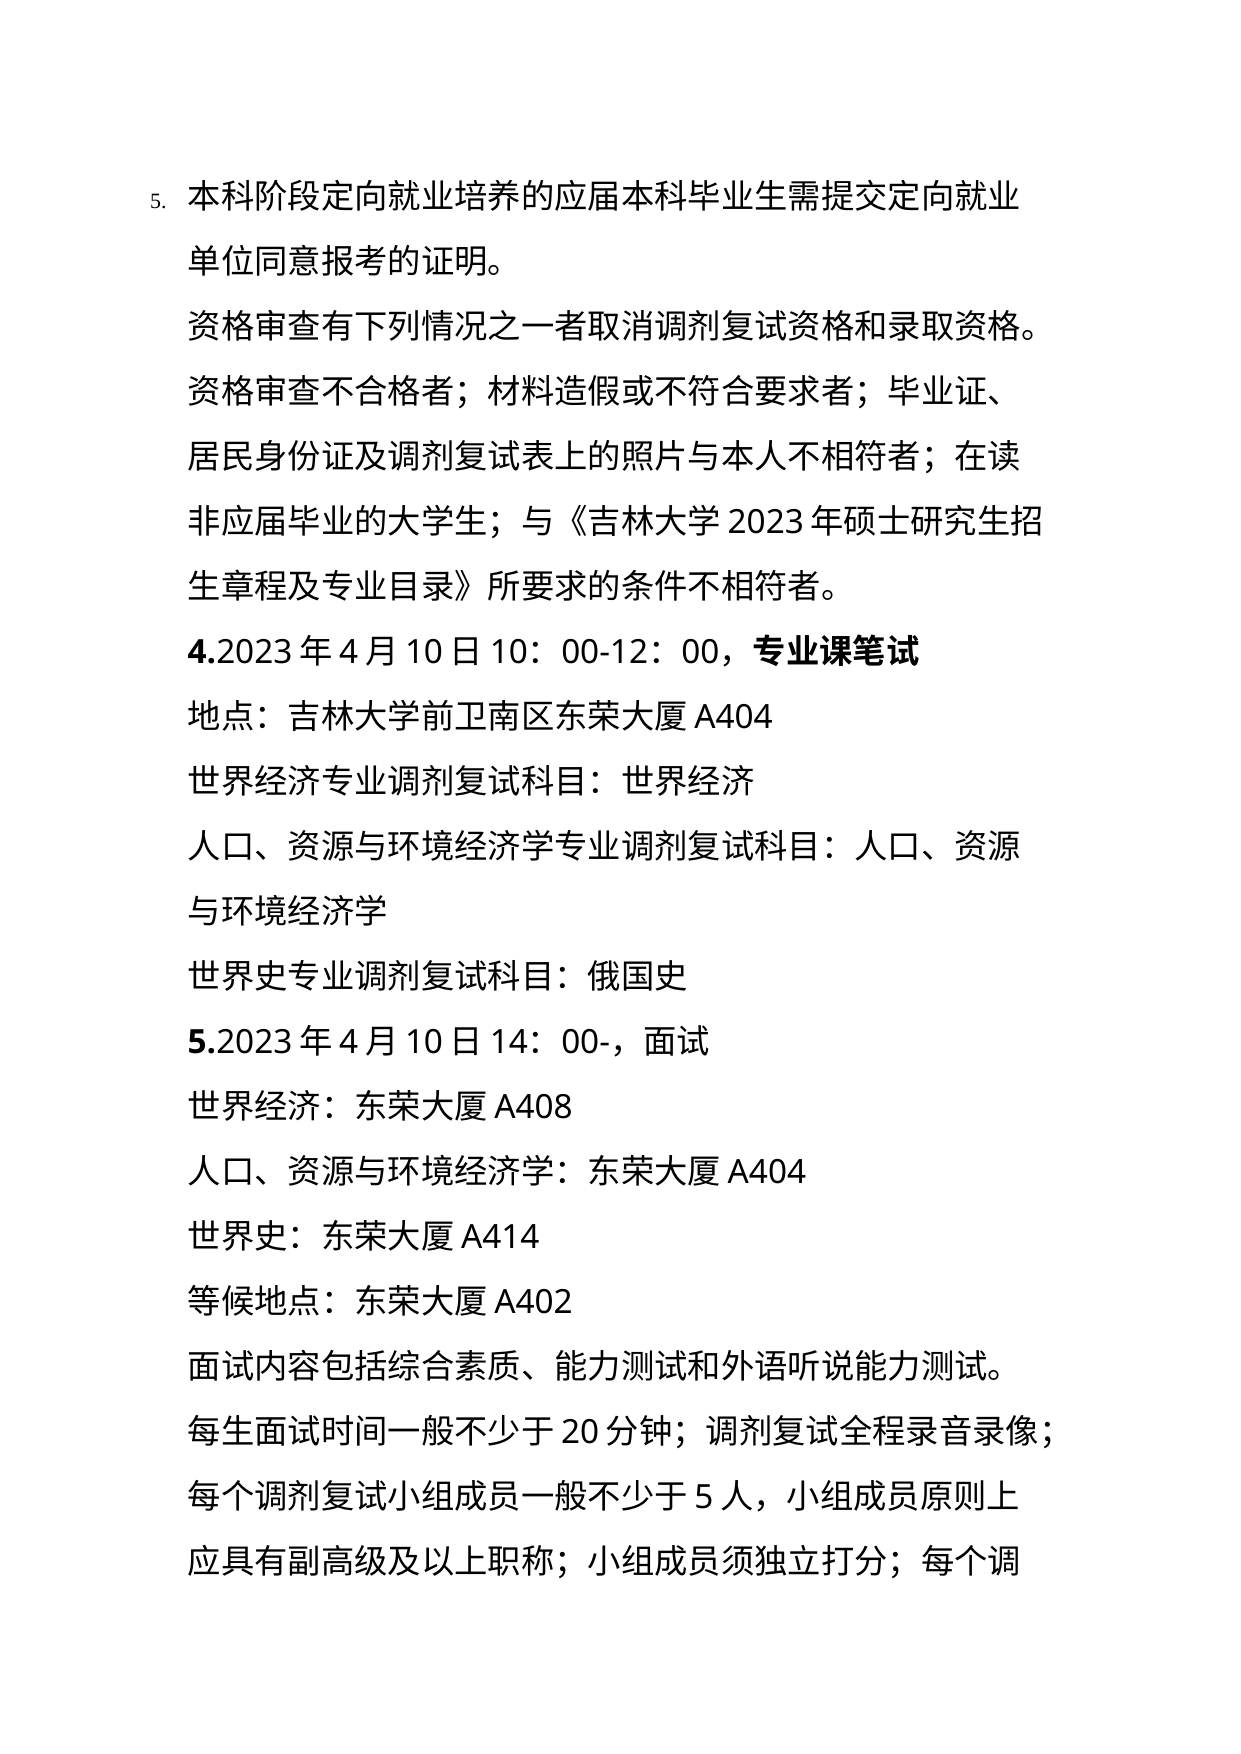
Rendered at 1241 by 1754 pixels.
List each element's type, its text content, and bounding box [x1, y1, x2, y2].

list 本科阶段定向就业培养的应届本科毕业生需提交定向就业单位同意报考的证明。 [150, 162, 1053, 292]
text 世界经济：东荣大厦A408 [187, 1072, 1053, 1137]
text 资格审查有下列情况之一者取消调剂复试资格和录取资格。 [187, 292, 1053, 357]
text 世界史专业调剂复试科目：俄国史 [187, 942, 1053, 1007]
text 地点：吉林大学前卫南区东荣大厦A404 [187, 682, 1053, 747]
text 人口、资源与环境经济学专业调剂复试科目：人口、资源与环境经济学 [187, 812, 1053, 942]
text 人口、资源与环境经济学：东荣大厦A404 [187, 1137, 1053, 1202]
text 5.2023年4月10日14：00-，面试 [187, 1007, 1053, 1072]
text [187, 1332, 1053, 1592]
text 世界经济专业调剂复试科目：世界经济 [187, 747, 1053, 812]
text 世界史：东荣大厦A414 [187, 1202, 1053, 1267]
text 资格审查不合格者；材料造假或不符合要求者；毕业证、居民身份证及调剂复试表上的照片与本人不相符者；在读非应届毕业的大学生；与《吉林大学2023年硕士研究生招生章程及专业目录》所要求的条件不相符者。 [187, 357, 1053, 617]
text 4.2023年4月10日10：00-12：00，专业课笔试 [187, 617, 1053, 682]
text 等候地点：东荣大厦A402 [187, 1267, 1053, 1332]
